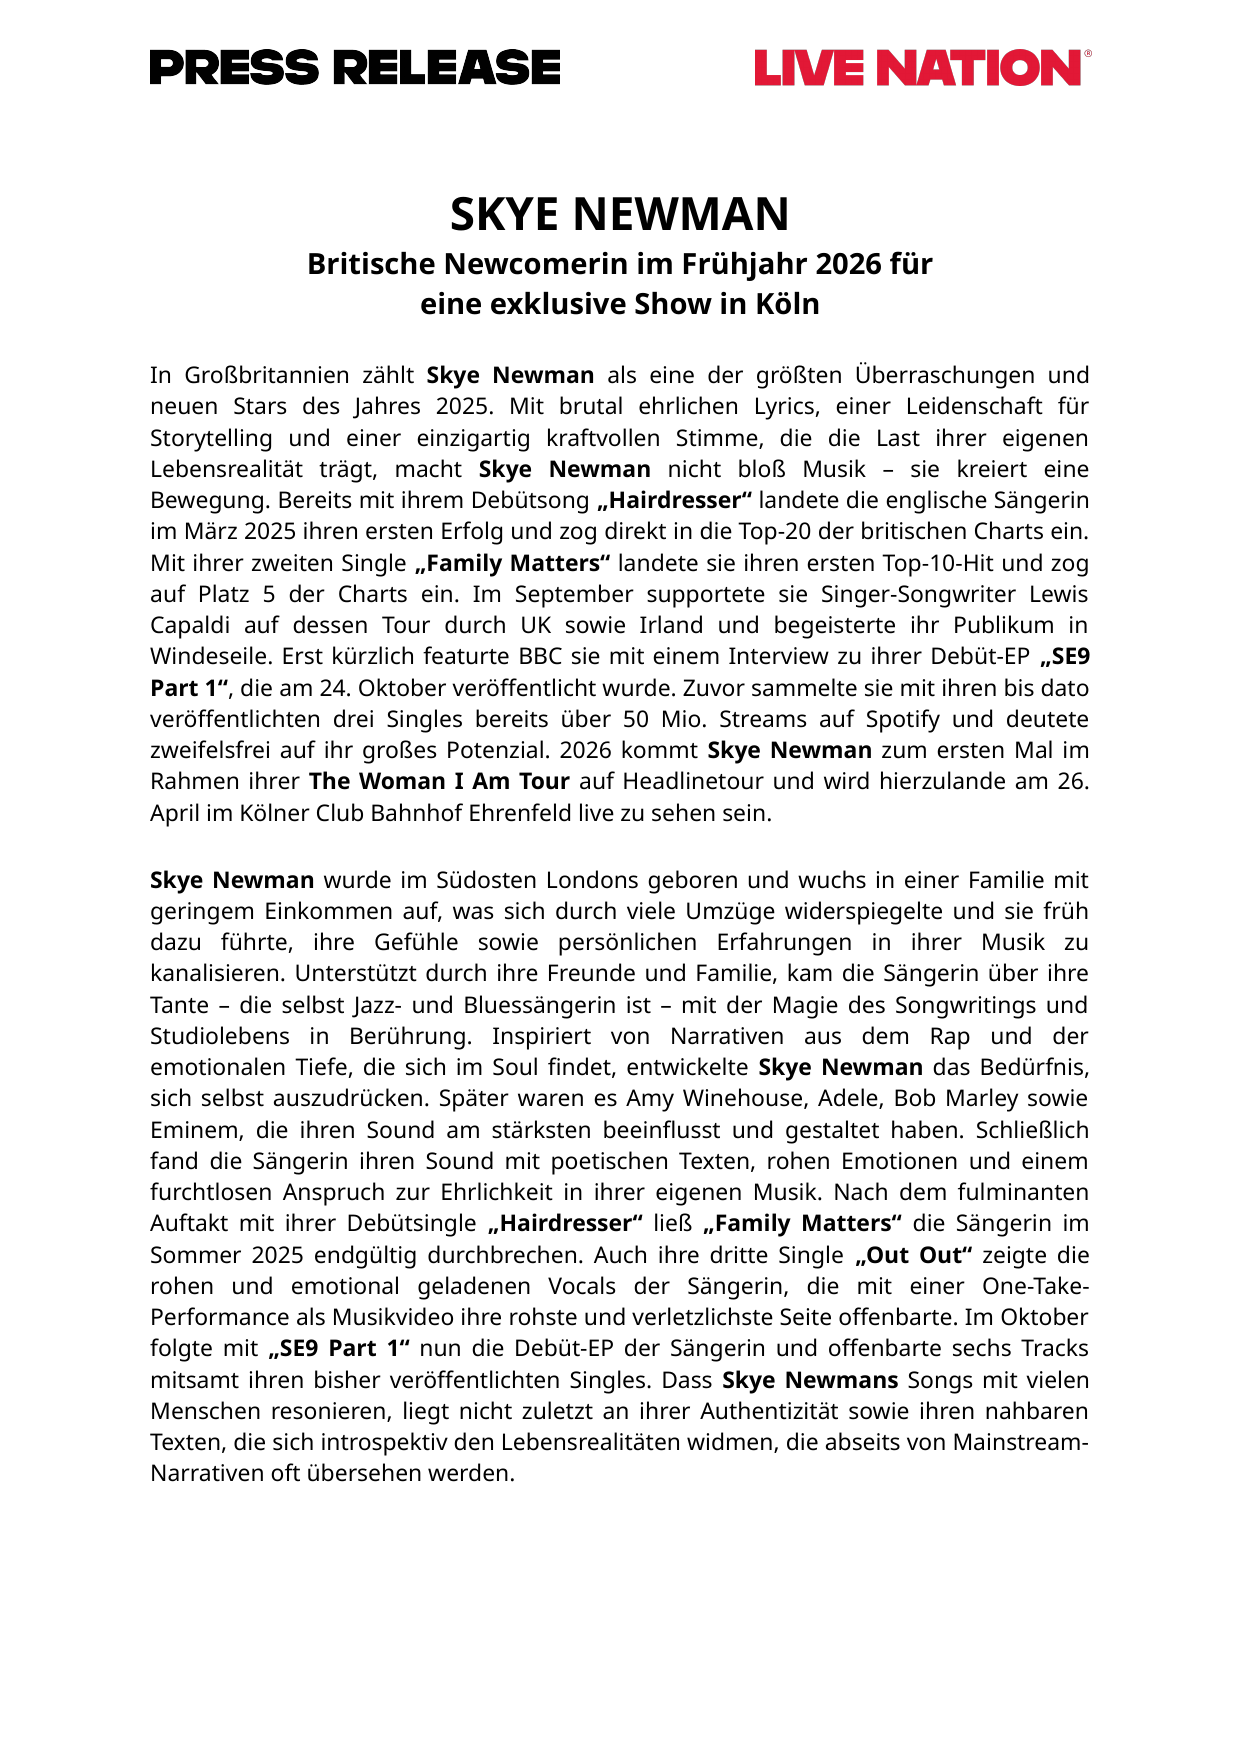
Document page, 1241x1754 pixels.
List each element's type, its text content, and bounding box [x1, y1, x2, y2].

text In Großbritannien zählt Skye Newman als eine der größten Überraschungen und neuen Stars des Jahres 2025. Mit brutal ehrlichen Lyrics, einer Leidenschaft für Storytelling und einer einzigartig kraftvollen Stimme, die die Last ihrer eigenen Lebensrealität trägt, macht Skye Newman nicht bloß Musik – sie kreiert eine Bewegung. Bereits mit ihrem Debütsong „Hairdresser“ landete die englische Sängerin im März 2025 ihren ersten Erfolg und zog direkt in die Top-20 der britischen Charts ein. Mit ihrer zweiten Single „Family Matters“ landete sie ihren ersten Top-10-Hit und zog auf Platz 5 der Charts ein. Im September supportete sie Singer-Songwriter Lewis Capaldi auf dessen Tour durch UK sowie Irland und begeisterte ihr Publikum in Windeseile. Erst kürzlich featurte BBC sie mit einem Interview zu ihrer Debüt-EP „SE9 Part 1“, die am 24. Oktober veröffentlicht wurde. Zuvor sammelte sie mit ihren bis dato veröffentlichten drei Singles bereits über 50 Mio. Streams auf Spotify und deutete zweifelsfrei auf ihr großes Potenzial. 2026 kommt Skye Newman zum ersten Mal im Rahmen ihrer The Woman I Am Tour auf Headlinetour und wird hierzulande am 26. April im Kölner Club Bahnhof Ehrenfeld live zu sehen sein. [150, 359, 1090, 828]
text Skye Newman wurde im Südosten Londons geboren und wuchs in einer Familie mit geringem Einkommen auf, was sich durch viele Umzüge widerspiegelte und sie früh dazu führte, ihre Gefühle sowie persönlichen Erfahrungen in ihrer Musik zu kanalisieren. Unterstützt durch ihre Freunde und Familie, kam die Sängerin über ihre Tante – die selbst Jazz- und Bluessängerin ist – mit der Magie des Songwritings und Studiolebens in Berührung. Inspiriert von Narrativen aus dem Rap und der emotionalen Tiefe, die sich im Soul findet, entwickelte Skye Newman das Bedürfnis, sich selbst auszudrücken. Später waren es Amy Winehouse, Adele, Bob Marley sowie Eminem, die ihren Sound am stärksten beeinflusst und gestaltet haben. Schließlich fand die Sängerin ihren Sound mit poetischen Texten, rohen Emotionen und einem furchtlosen Anspruch zur Ehrlichkeit in ihrer eigenen Musik. Nach dem fulminanten Auftakt mit ihrer Debütsingle „Hairdresser“ ließ „Family Matters“ die Sängerin im Sommer 2025 endgültig durchbrechen. Auch ihre dritte Single „Out Out“ zeigte die rohen und emotional geladenen Vocals der Sängerin, die mit einer One-Take-Performance als Musikvideo ihre rohste und verletzlichste Seite offenbarte. Im Oktober folgte mit „SE9 Part 1“ nun die Debüt-EP der Sängerin und offenbarte sechs Tracks mitsamt ihren bisher veröffentlichten Singles. Dass Skye Newmans Songs mit vielen Menschen resonieren, liegt nicht zuletzt an ihrer Authentizität sowie ihren nahbaren Texten, die sich introspektiv den Lebensrealitäten widmen, die abseits von Mainstream-Narrativen oft übersehen werden. [150, 864, 1090, 1489]
picture [150, 49, 560, 85]
text Britische Newcomerin im Frühjahr 2026 für [150, 244, 1090, 283]
picture [755, 49, 1092, 86]
title SKYE NEWMAN [150, 181, 1090, 244]
text eine exklusive Show in Köln [150, 283, 1090, 323]
